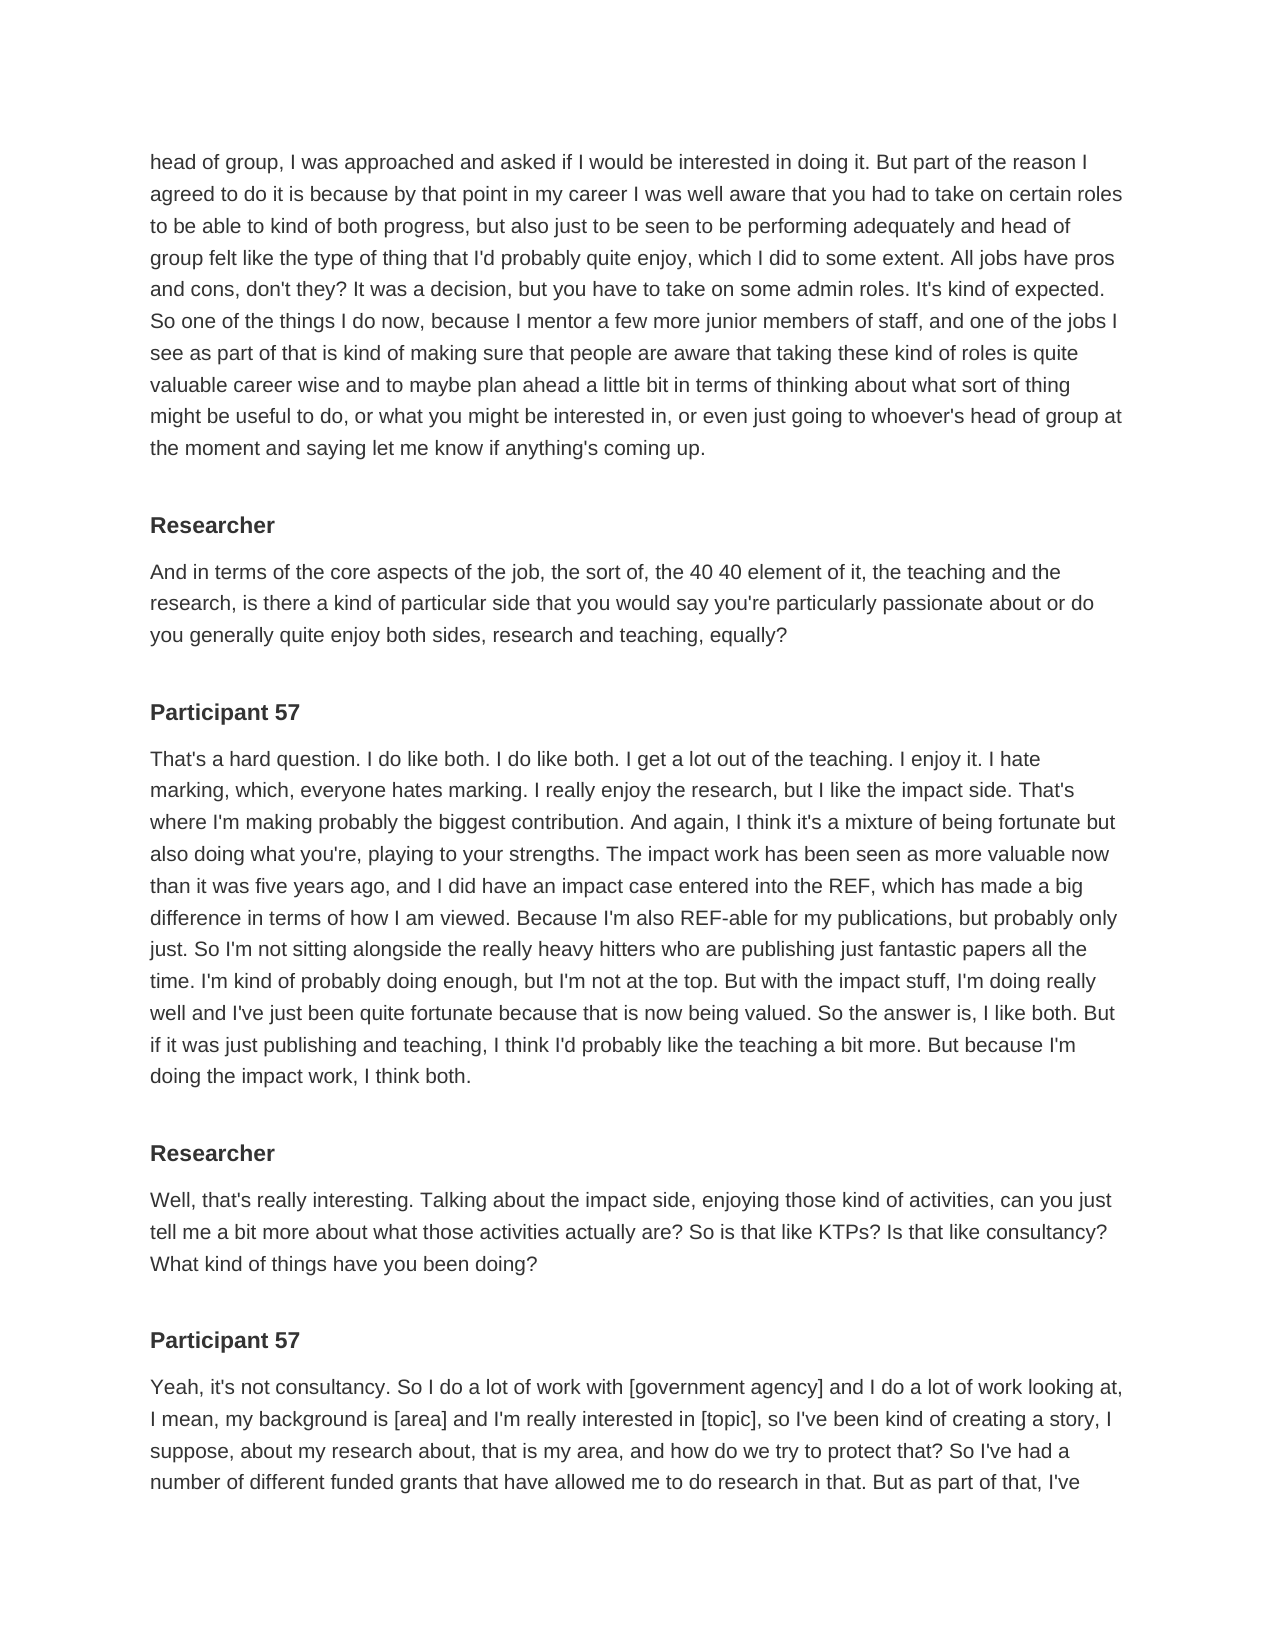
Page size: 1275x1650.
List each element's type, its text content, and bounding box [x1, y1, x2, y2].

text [150, 1375, 1125, 1494]
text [150, 150, 1125, 460]
text And in terms of the core aspects of the job, the sort of, the 40 40 element of it, the teaching and the research, is there a kind of particular side that you would say you're particularly passionate about or do you generally quite enjoy both sides, research and teaching, equally? [150, 559, 1125, 647]
subtitle Participant 57 [150, 699, 1125, 725]
subtitle Researcher [150, 1140, 1125, 1167]
text Well, that's really interesting. Talking about the impact side, enjoying those kind of activities, can you just tell me a bit more about what those activities actually are? So is that like KTPs? Is that like consultancy? What kind of things have you been doing? [150, 1188, 1125, 1275]
subtitle Researcher [150, 512, 1125, 538]
subtitle Participant 57 [150, 1327, 1125, 1354]
text That's a hard question. I do like both. I do like both. I get a lot out of the teaching. I enjoy it. I hate marking, which, everyone hates marking. I really enjoy the research, but I like the impact side. That's where I'm making probably the biggest contribution. And again, I think it's a mixture of being fortunate but also doing what you're, playing to your strengths. The impact work has been seen as more valuable now than it was five years ago, and I did have an impact case entered into the REF, which has made a big difference in terms of how I am viewed. Because I'm also REF-able for my publications, but probably only just. So I'm not sitting alongside the really heavy hitters who are publishing just fantastic papers all the time. I'm kind of probably doing enough, but I'm not at the top. But with the impact stuff, I'm doing really well and I've just been quite fortunate because that is now being valued. So the answer is, I like both. But if it was just publishing and teaching, I think I'd probably like the teaching a bit more. But because I'm doing the impact work, I think both. [150, 747, 1125, 1088]
